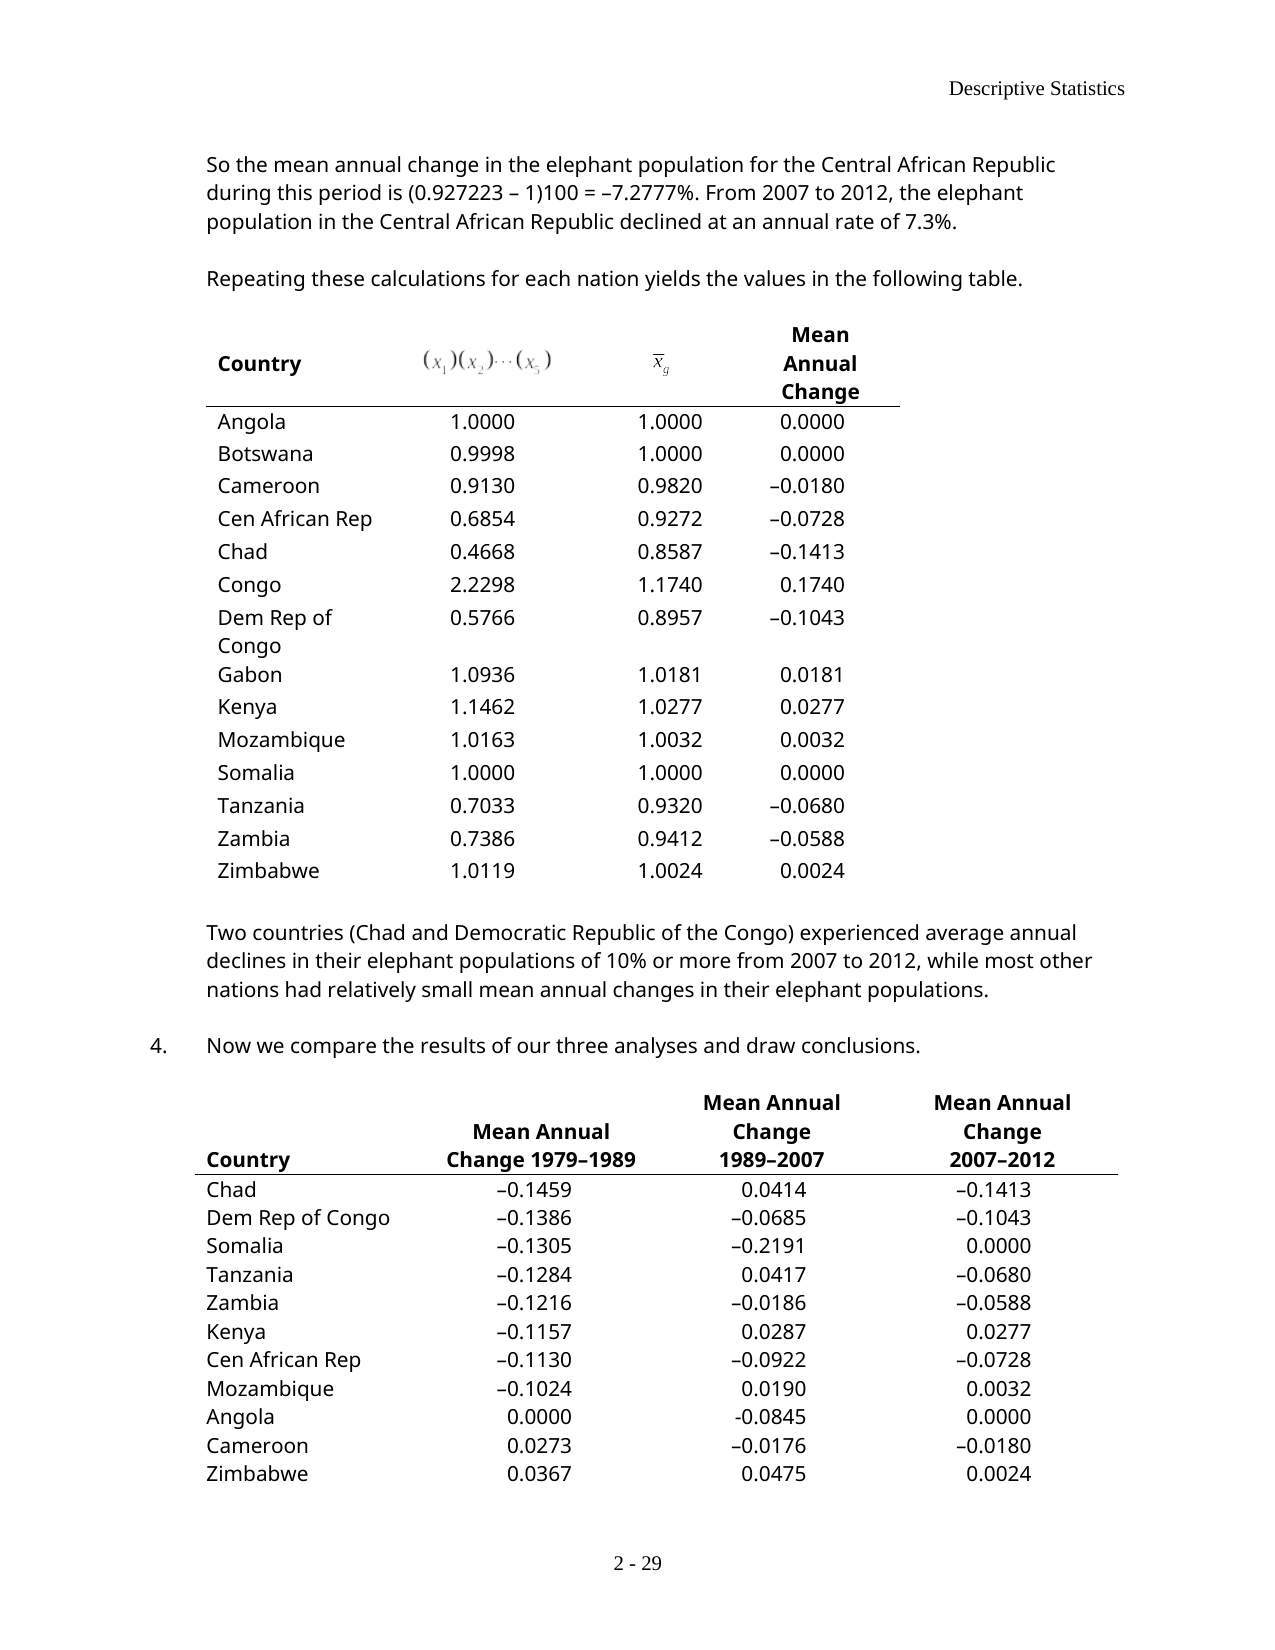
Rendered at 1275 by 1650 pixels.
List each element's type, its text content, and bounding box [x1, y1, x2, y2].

table_cell 1.0936 [394, 660, 581, 692]
table_cell Cen African Rep [206, 504, 394, 537]
table_cell Angola [206, 407, 394, 439]
table_cell –0.1130 [426, 1345, 656, 1374]
table_cell –0.1284 [426, 1260, 656, 1288]
table_cell –0.1413 [887, 1175, 1117, 1203]
table_cell –0.1413 [741, 537, 900, 570]
table_cell 0.0000 [426, 1402, 656, 1431]
table_cell -0.0845 [656, 1402, 887, 1431]
table_cell 0.9412 [581, 824, 741, 857]
table_cell 0.0024 [741, 857, 900, 889]
table_cell 2.2298 [394, 570, 581, 603]
table_cell 0.0277 [741, 693, 900, 725]
table_cell Mozambique [206, 725, 394, 758]
table_cell 0.9130 [394, 472, 581, 504]
table_cell Dem Rep of Congo [195, 1203, 426, 1232]
text Two countries (Chad and Democratic Republic of the Congo) experienced average annual declines in their elephant populations of 10% or more from 2007 to 2012, while most other nations had relatively small mean annual changes in their elephant populations. [206, 918, 1125, 1003]
table_cell 0.0367 [426, 1459, 656, 1488]
table_header Country [195, 1089, 426, 1174]
table_cell Somalia [206, 758, 394, 791]
table_header Mean Annual Change 1979–1989 [426, 1089, 656, 1174]
table_cell –0.1305 [426, 1232, 656, 1260]
table_cell –0.0186 [656, 1289, 887, 1317]
table_cell 0.7386 [394, 824, 581, 857]
table_cell 0.0273 [426, 1431, 656, 1459]
table_cell 1.1740 [581, 570, 741, 603]
table_cell 0.7033 [394, 791, 581, 824]
table_cell 0.6854 [394, 504, 581, 537]
table_cell 1.0024 [581, 857, 741, 889]
table_cell 0.9272 [581, 504, 741, 537]
table_cell –0.1386 [426, 1203, 656, 1232]
table_cell 0.0414 [656, 1175, 887, 1203]
table_cell 0.0000 [741, 407, 900, 439]
table_header Mean Annual Change 2007–2012 [887, 1089, 1117, 1174]
table_cell 0.9998 [394, 439, 581, 472]
table_cell 0.0287 [656, 1317, 887, 1345]
table_cell 0.0032 [887, 1374, 1117, 1402]
table_cell Dem Rep of Congo [206, 603, 394, 660]
table_cell 0.5766 [394, 603, 581, 660]
table_cell –0.2191 [656, 1232, 887, 1260]
table_cell 1.0119 [394, 857, 581, 889]
table_cell 1.0000 [581, 439, 741, 472]
table_cell 0.0417 [656, 1260, 887, 1288]
table_cell –0.0685 [656, 1203, 887, 1232]
table_cell Kenya [195, 1317, 426, 1345]
table_cell 1.0163 [394, 725, 581, 758]
table_cell 0.0000 [887, 1402, 1117, 1431]
table_cell 1.1462 [394, 693, 581, 725]
table_cell Tanzania [195, 1260, 426, 1288]
table_cell 0.1740 [741, 570, 900, 603]
table_cell Chad [195, 1175, 426, 1203]
table_cell –0.1043 [741, 603, 900, 660]
table_cell Botswana [206, 439, 394, 472]
table_header Mean Annual Change [741, 321, 900, 406]
table_cell 0.0181 [741, 660, 900, 692]
table_cell Zimbabwe [206, 857, 394, 889]
table_header Mean Annual Change 1989–2007 [656, 1089, 887, 1174]
table_cell Chad [206, 537, 394, 570]
table_cell Zambia [206, 824, 394, 857]
table_cell 1.0181 [581, 660, 741, 692]
table_cell –0.0922 [656, 1345, 887, 1374]
table_cell –0.0680 [887, 1260, 1117, 1288]
text 4. Now we compare the results of our three analyses and draw conclusions. [150, 1032, 1125, 1060]
table_cell 1.0277 [581, 693, 741, 725]
table_cell Zambia [195, 1289, 426, 1317]
table_header [394, 321, 581, 406]
table_cell –0.1024 [426, 1374, 656, 1402]
table_cell Somalia [195, 1232, 426, 1260]
table_cell 0.0000 [741, 439, 900, 472]
table_cell 0.0475 [656, 1459, 887, 1488]
table_cell Tanzania [206, 791, 394, 824]
table_cell 0.0190 [656, 1374, 887, 1402]
table_cell –0.0180 [741, 472, 900, 504]
table_cell 0.0024 [887, 1459, 1117, 1488]
table_cell –0.1459 [426, 1175, 656, 1203]
table_cell –0.0680 [741, 791, 900, 824]
table_cell Mozambique [195, 1374, 426, 1402]
table_header Country [206, 321, 394, 406]
table_cell 0.0277 [887, 1317, 1117, 1345]
table_cell Congo [206, 570, 394, 603]
table_cell 0.8957 [581, 603, 741, 660]
table_cell 1.0000 [581, 407, 741, 439]
table_cell –0.1157 [426, 1317, 656, 1345]
table_cell –0.0176 [656, 1431, 887, 1459]
table_cell 0.0032 [741, 725, 900, 758]
table_cell 1.0000 [394, 407, 581, 439]
table_cell –0.1216 [426, 1289, 656, 1317]
table_cell –0.0728 [741, 504, 900, 537]
table_cell 0.4668 [394, 537, 581, 570]
table_cell 1.0000 [581, 758, 741, 791]
table_cell Angola [195, 1402, 426, 1431]
table_cell 0.0000 [887, 1232, 1117, 1260]
table_cell Kenya [206, 693, 394, 725]
table_cell –0.0588 [741, 824, 900, 857]
table_cell –0.0180 [887, 1431, 1117, 1459]
table_cell Zimbabwe [195, 1459, 426, 1488]
table_cell –0.0728 [887, 1345, 1117, 1374]
table_header [581, 321, 741, 406]
table_cell 0.0000 [741, 758, 900, 791]
table_cell –0.1043 [887, 1203, 1117, 1232]
table_cell 1.0032 [581, 725, 741, 758]
table_cell 0.9320 [581, 791, 741, 824]
table_cell 0.8587 [581, 537, 741, 570]
table_cell Cameroon [195, 1431, 426, 1459]
table_cell Cen African Rep [195, 1345, 426, 1374]
table_cell 0.9820 [581, 472, 741, 504]
table_cell –0.0588 [887, 1289, 1117, 1317]
text Repeating these calculations for each nation yields the values in the following table. [187, 264, 1125, 292]
table_cell 1.0000 [394, 758, 581, 791]
table_cell Gabon [206, 660, 394, 692]
table_cell Cameroon [206, 472, 394, 504]
text So the mean annual change in the elephant population for the Central African Republic during this period is (0.927223 – 1)100 = –7.2777%. From 2007 to 2012, the elephant population in the Central African Republic declined at an annual rate of 7.3%. [150, 150, 1125, 235]
